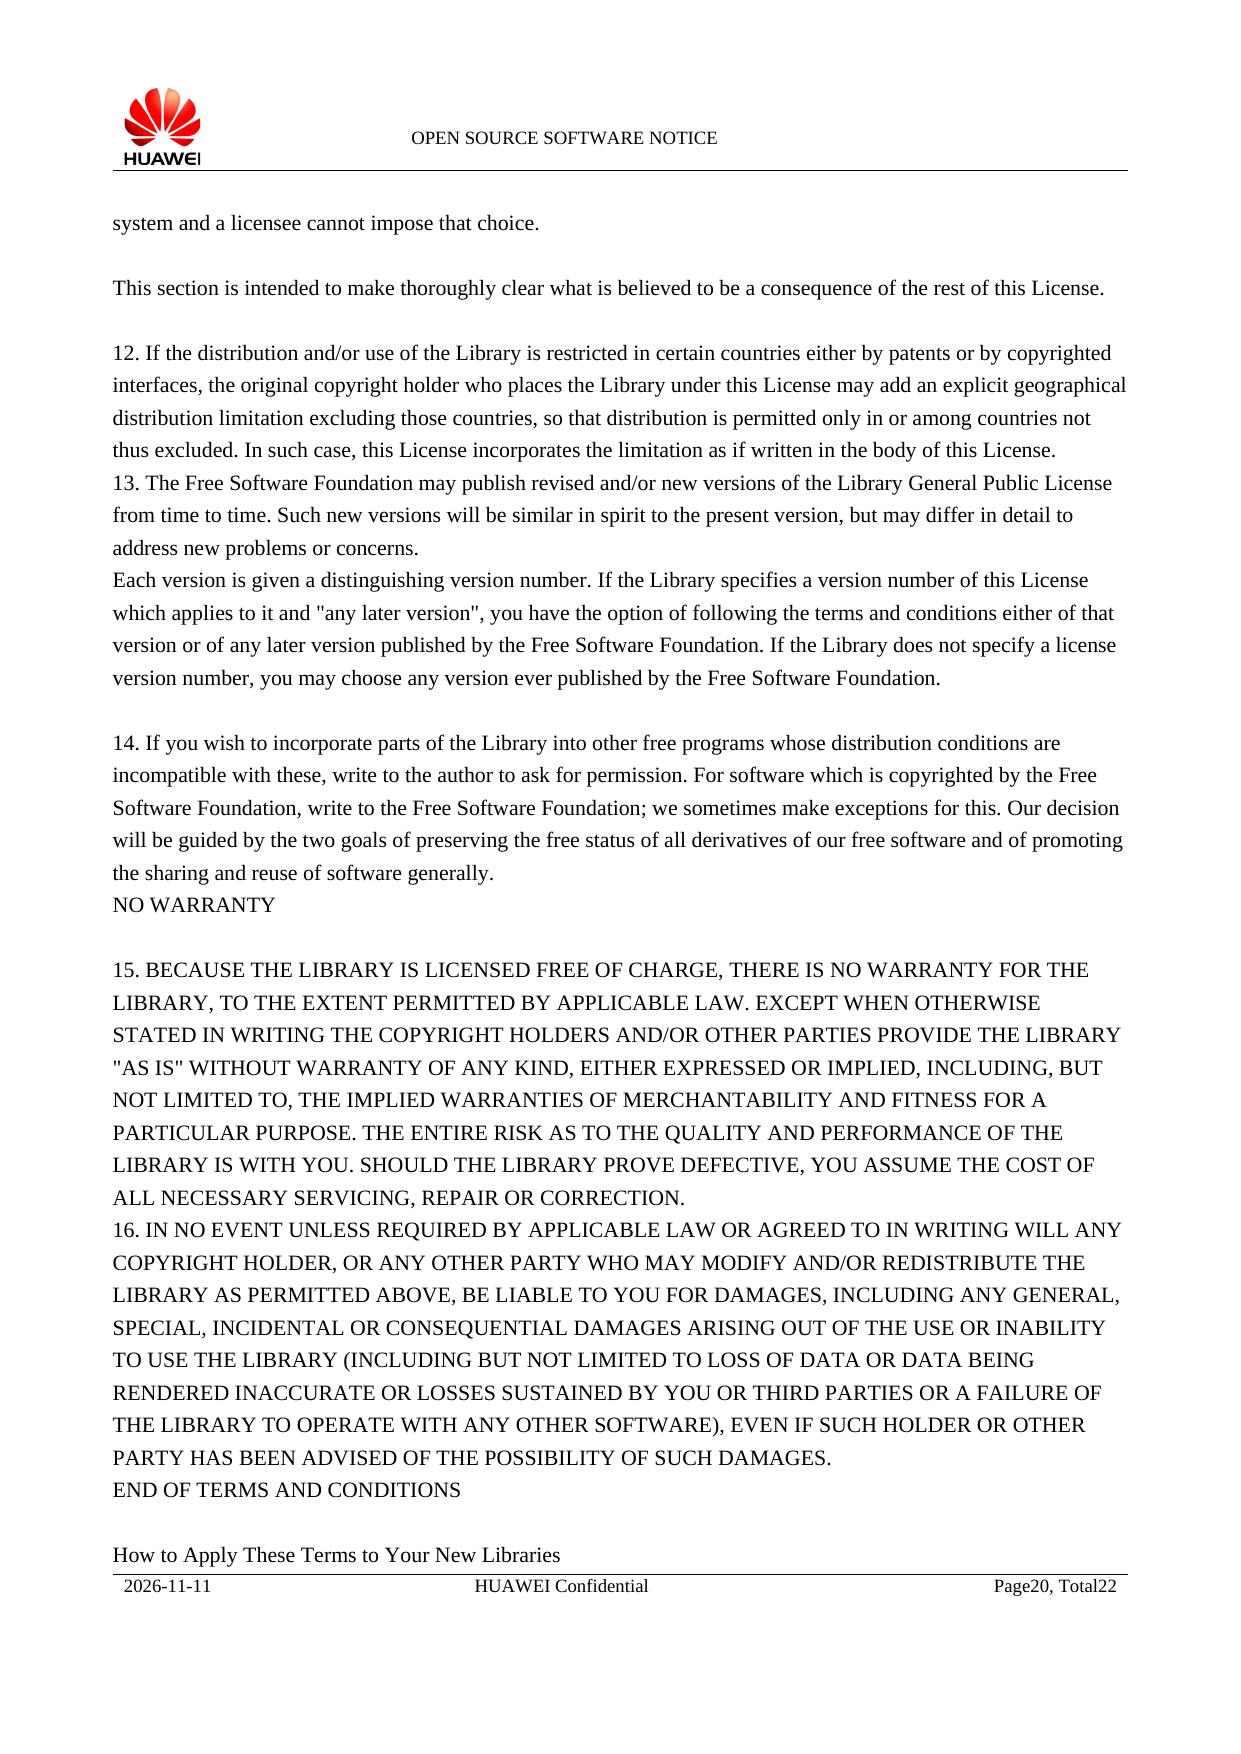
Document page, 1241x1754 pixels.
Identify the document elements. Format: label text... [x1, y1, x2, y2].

picture [124, 88, 201, 165]
